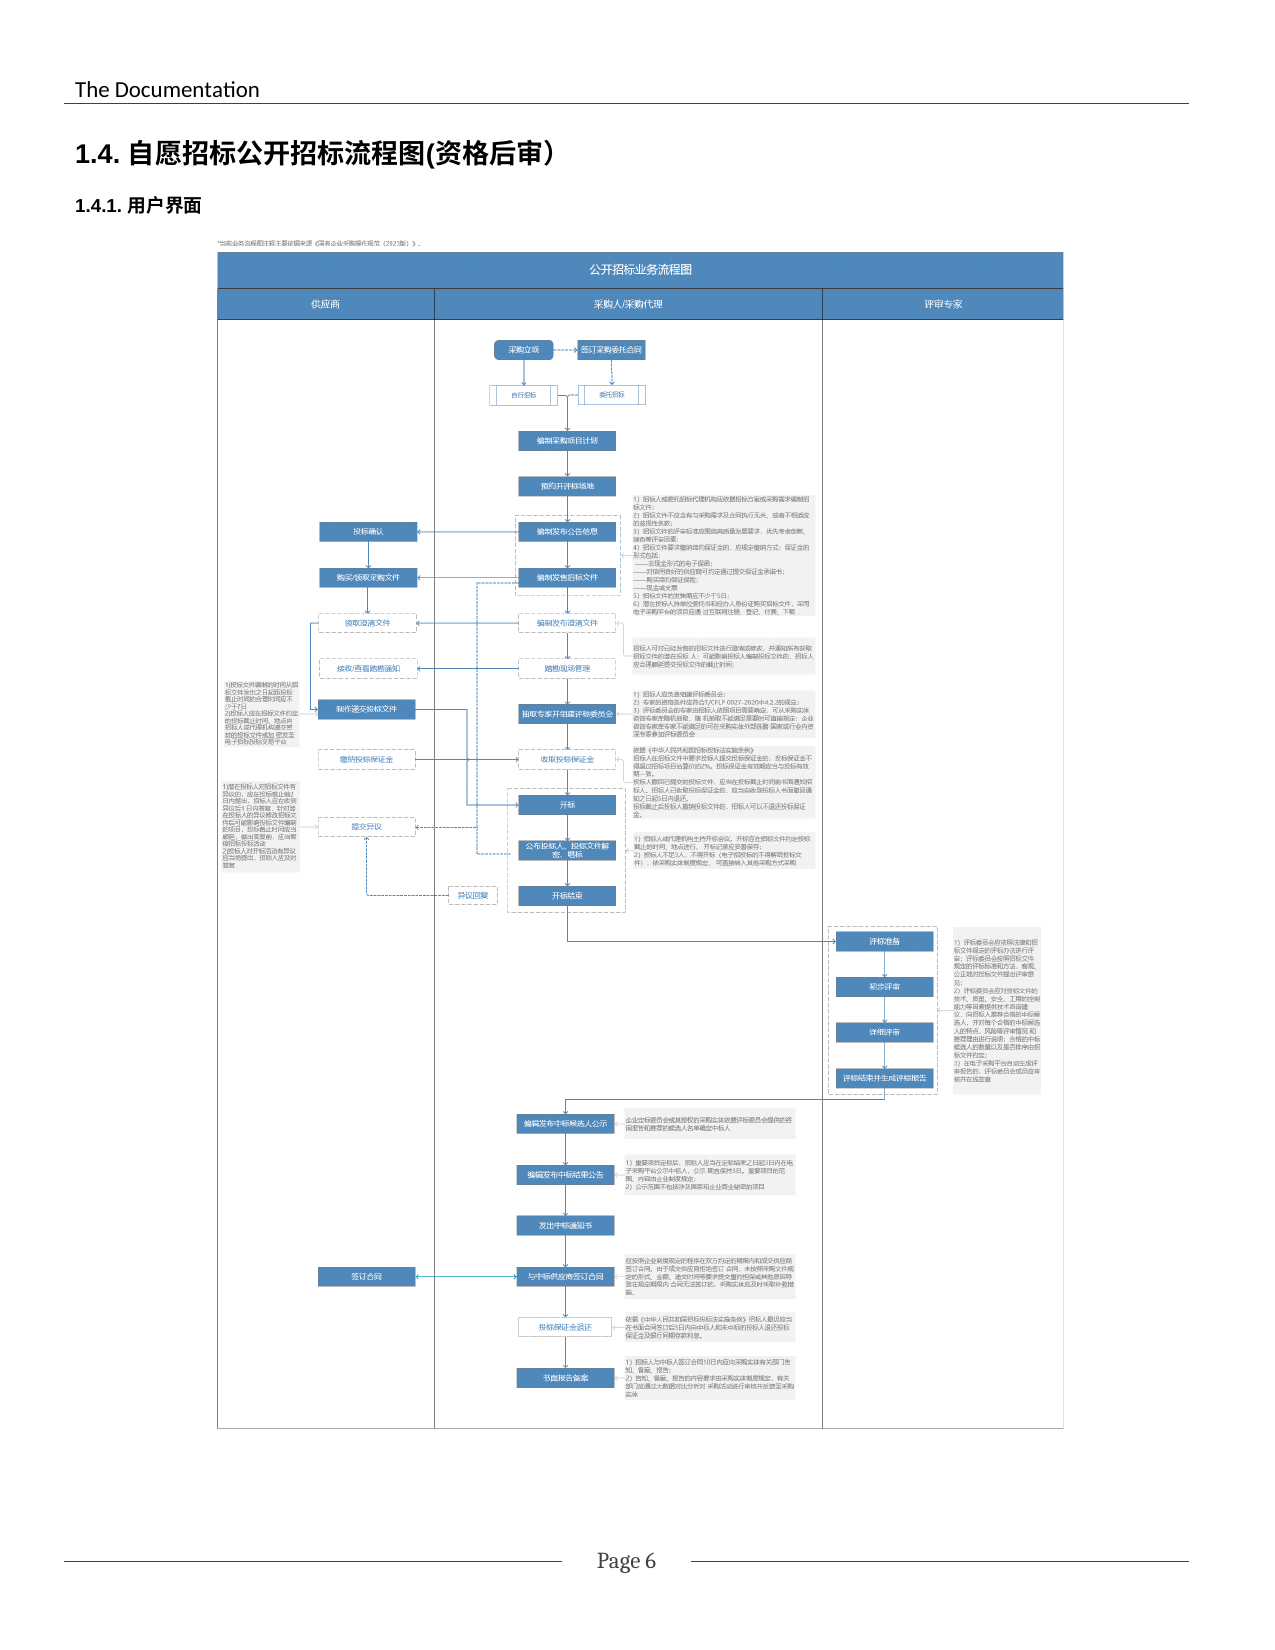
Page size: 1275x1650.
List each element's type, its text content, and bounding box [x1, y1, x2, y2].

subtitle 自愿招标公开招标流程图(资格后审） [75, 138, 1200, 169]
subtitle 用户界面 [75, 194, 1200, 216]
